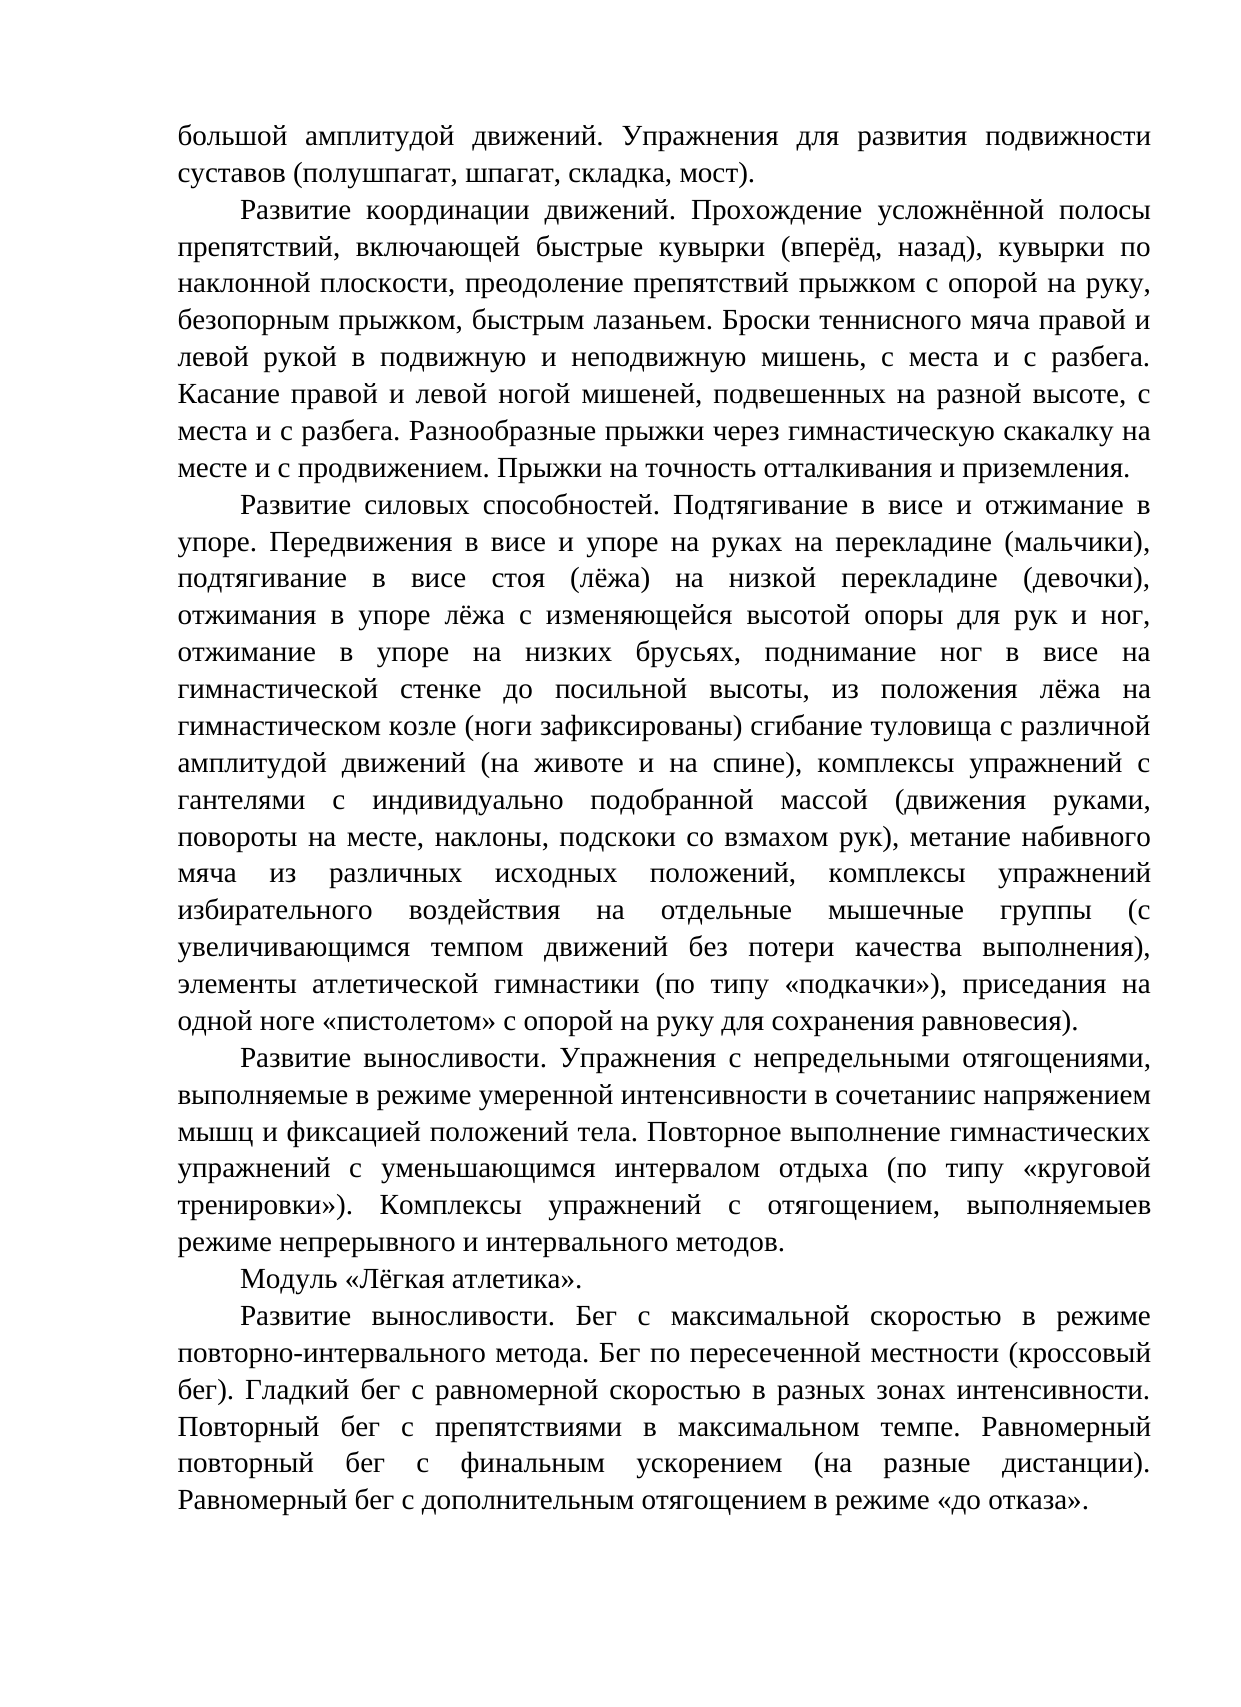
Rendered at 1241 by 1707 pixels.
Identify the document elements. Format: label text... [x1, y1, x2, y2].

text Модуль «Лёгкая атлетика». [177, 1261, 1152, 1295]
text Развитие выносливости. Упражнения с непредельными отягощениями, выполняемые в режиме умеренной интенсивности в сочетаниис напряжением мышц и фиксацией положений тела. Повторное выполнение гимнастических упражнений с уменьшающимся интервалом отдыха (по типу «круговой тренировки»). Комплексы упражнений с отягощением, выполняемыев режиме непрерывного и интервального методов. [177, 1040, 1152, 1258]
text Развитие координации движений. Прохождение усложнённой полосы препятствий, включающей быстрые кувырки (вперёд, назад), кувырки по наклонной плоскости, преодоление препятствий прыжком с опорой на руку, безопорным прыжком, быстрым лазаньем. Броски теннисного мяча правой и левой рукой в подвижную и неподвижную мишень, с места и с разбега. Касание правой и левой ногой мишеней, подвешенных на разной высоте, с места и с разбега. Разнообразные прыжки через гимнастическую скакалку на месте и с продвижением. Прыжки на точность отталкивания и приземления. [177, 192, 1152, 483]
text Развитие силовых способностей. Подтягивание в висе и отжимание в упоре. Передвижения в висе и упоре на руках на перекладине (мальчики), подтягивание в висе стоя (лёжа) на низкой перекладине (девочки), отжимания в упоре лёжа с изменяющейся высотой опоры для рук и ног, отжимание в упоре на низких брусьях, поднимание ног в висе на гимнастической стенке до посильной высоты, из положения лёжа на гимнастическом козле (ноги зафиксированы) сгибание туловища с различной амплитудой движений (на животе и на спине), комплексы упражнений с гантелями с индивидуально подобранной массой (движения руками, повороты на месте, наклоны, подскоки со взмахом рук), метание набивного мяча из различных исходных положений, комплексы упражнений избирательного воздействия на отдельные мышечные группы (с увеличивающимся темпом движений без потери качества выполнения), элементы атлетической гимнастики (по типу «подкачки»), приседания на одной ноге «пистолетом» с опорой на руку для сохранения равновесия). [177, 487, 1152, 1037]
text Развитие выносливости. Бег с максимальной скоростью в режиме повторно-интервального метода. Бег по пересеченной местности (кроссовый бег). Гладкий бег с равномерной скоростью в разных зонах интенсивности. Повторный бег с препятствиями в максимальном темпе. Равномерный повторный бег с финальным ускорением (на разные дистанции). Равномерный бег с дополнительным отягощением в режиме «до отказа». [177, 1298, 1152, 1516]
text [177, 118, 1152, 188]
